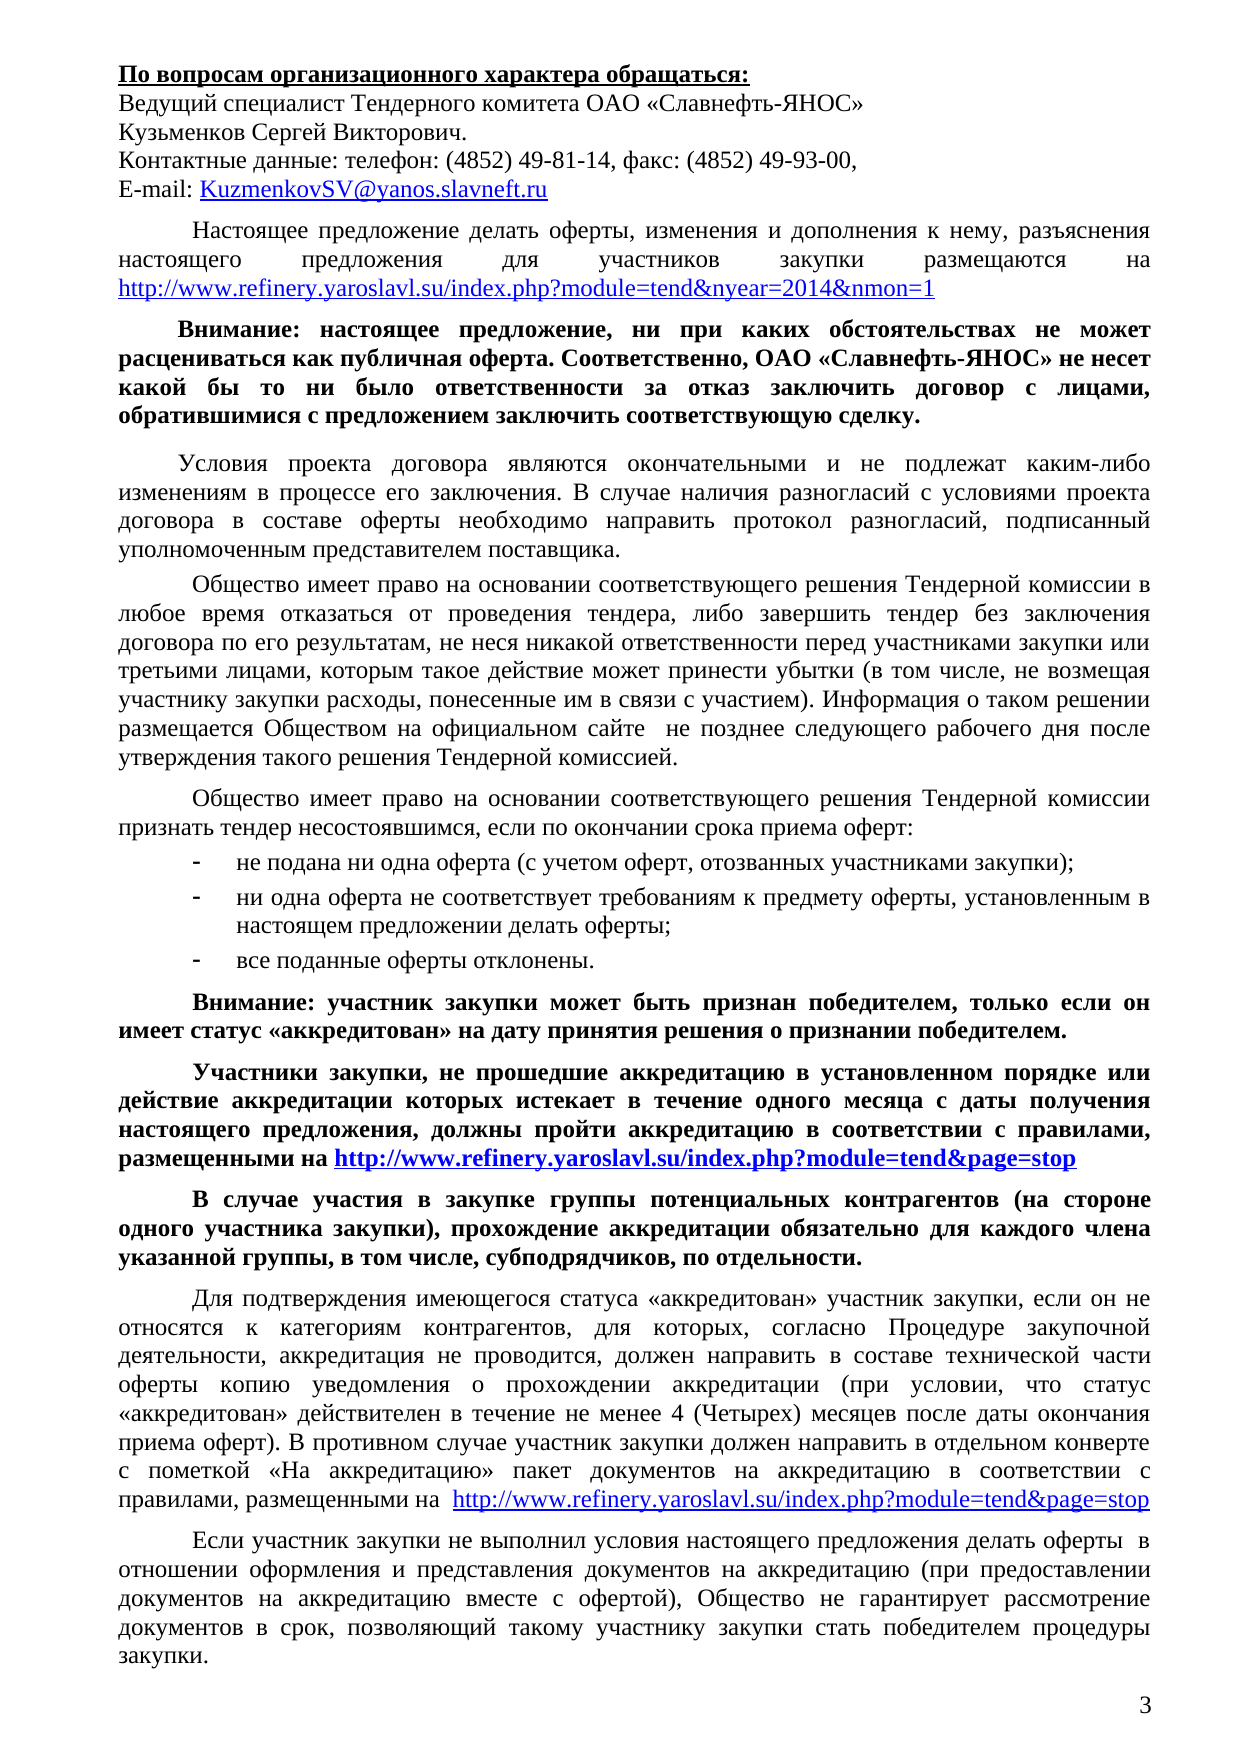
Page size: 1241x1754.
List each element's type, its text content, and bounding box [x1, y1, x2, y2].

text Кузьменков Сергей Викторович. [118, 117, 1152, 145]
list все поданные оферты отклонены. [192, 945, 1152, 974]
text Если участник закупки не выполнил условия настоящего предложения делать оферты в отношении оформления и представления документов на аккредитацию (при предоставлении документов на аккредитацию вместе с офертой), Общество не гарантирует рассмотрение документов в срок, позволяющий такому участнику закупки стать победителем процедуры закупки. [118, 1525, 1152, 1669]
text Условия проекта договора являются окончательными и не подлежат каким-либо изменениям в процессе его заключения. В случае наличия разногласий с условиями проекта договора в составе оферты необходимо направить протокол разногласий, подписанный уполномоченным представителем поставщика. [118, 448, 1152, 563]
list не подана ни одна оферта (с учетом оферт, отозванных участниками закупки); [192, 847, 1152, 875]
text Внимание: участник закупки может быть признан победителем, только если он имеет статус «аккредитован» на дату принятия решения о признании победителем. [118, 987, 1152, 1044]
list ни одна оферта не соответствует требованиям к предмету оферты, установленным в настоящем предложении делать оферты; [192, 882, 1152, 939]
text E-mail: KuzmenkovSV@yanos.slavneft.ru [118, 174, 1152, 203]
text Участники закупки, не прошедшие аккредитацию в установленном порядке или действие аккредитации которых истекает в течение одного месяца с даты получения настоящего предложения, должны пройти аккредитацию в соответствии с правилами, размещенными на http://www.refinery.yaroslavl.su/index.php?module=tend&page=stop [118, 1057, 1152, 1172]
text Для подтверждения имеющегося статуса «аккредитован» участник закупки, если он не относятся к категориям контрагентов, для которых, согласно Процедуре закупочной деятельности, аккредитация не проводится, должен направить в составе технической части оферты копию уведомления о прохождении аккредитации (при условии, что статус «аккредитован» действителен в течение не менее 4 (Четырех) месяцев после даты окончания приема оферт). В противном случае участник закупки должен направить в отдельном конверте с пометкой «На аккредитацию» пакет документов на аккредитацию в соответствии с правилами, размещенными на http://www.refinery.yaroslavl.su/index.php?module=tend&page=stop [118, 1283, 1152, 1513]
text В случае участия в закупке группы потенциальных контрагентов (на стороне одного участника закупки), прохождение аккредитации обязательно для каждого члена указанной группы, в том числе, субподрядчиков, по отдельности. [118, 1184, 1152, 1270]
text Настоящее предложение делать оферты, изменения и дополнения к нему, разъяснения настоящего предложения для участников закупки размещаются на http://www.refinery.yaroslavl.su/index.php?module=tend&nyear=2014&nmon=1 [118, 215, 1152, 302]
text Общество имеет право на основании соответствующего решения Тендерной комиссии признать тендер несостоявшимся, если по окончании срока приема оферт: [118, 783, 1152, 840]
text По вопросам организационного характера обращаться: [118, 59, 1152, 88]
text Общество имеет право на основании соответствующего решения Тендерной комиссии в любое время отказаться от проведения тендера, либо завершить тендер без заключения договора по его результатам, не неся никакой ответственности перед участниками закупки или третьими лицами, которым такое действие может принести убытки (в том числе, не возмещая участнику закупки расходы, понесенные им в связи с участием). Информация о таком решении размещается Обществом на официальном сайте не позднее следующего рабочего дня после утверждения такого решения Тендерной комиссией. [118, 569, 1152, 770]
text Контактные данные: телефон: (4852) 49-81-14, факс: (4852) 49-93-00, [118, 145, 1152, 174]
text Ведущий специалист Тендерного комитета ОАО «Славнефть-ЯНОС» [118, 88, 1152, 117]
text Внимание: настоящее предложение, ни при каких обстоятельствах не может расцениваться как публичная оферта. Соответственно, ОАО «Славнефть-ЯНОС» не несет какой бы то ни было ответственности за отказ заключить договор с лицами, обратившимися с предложением заключить соответствующую сделку. [118, 314, 1152, 429]
